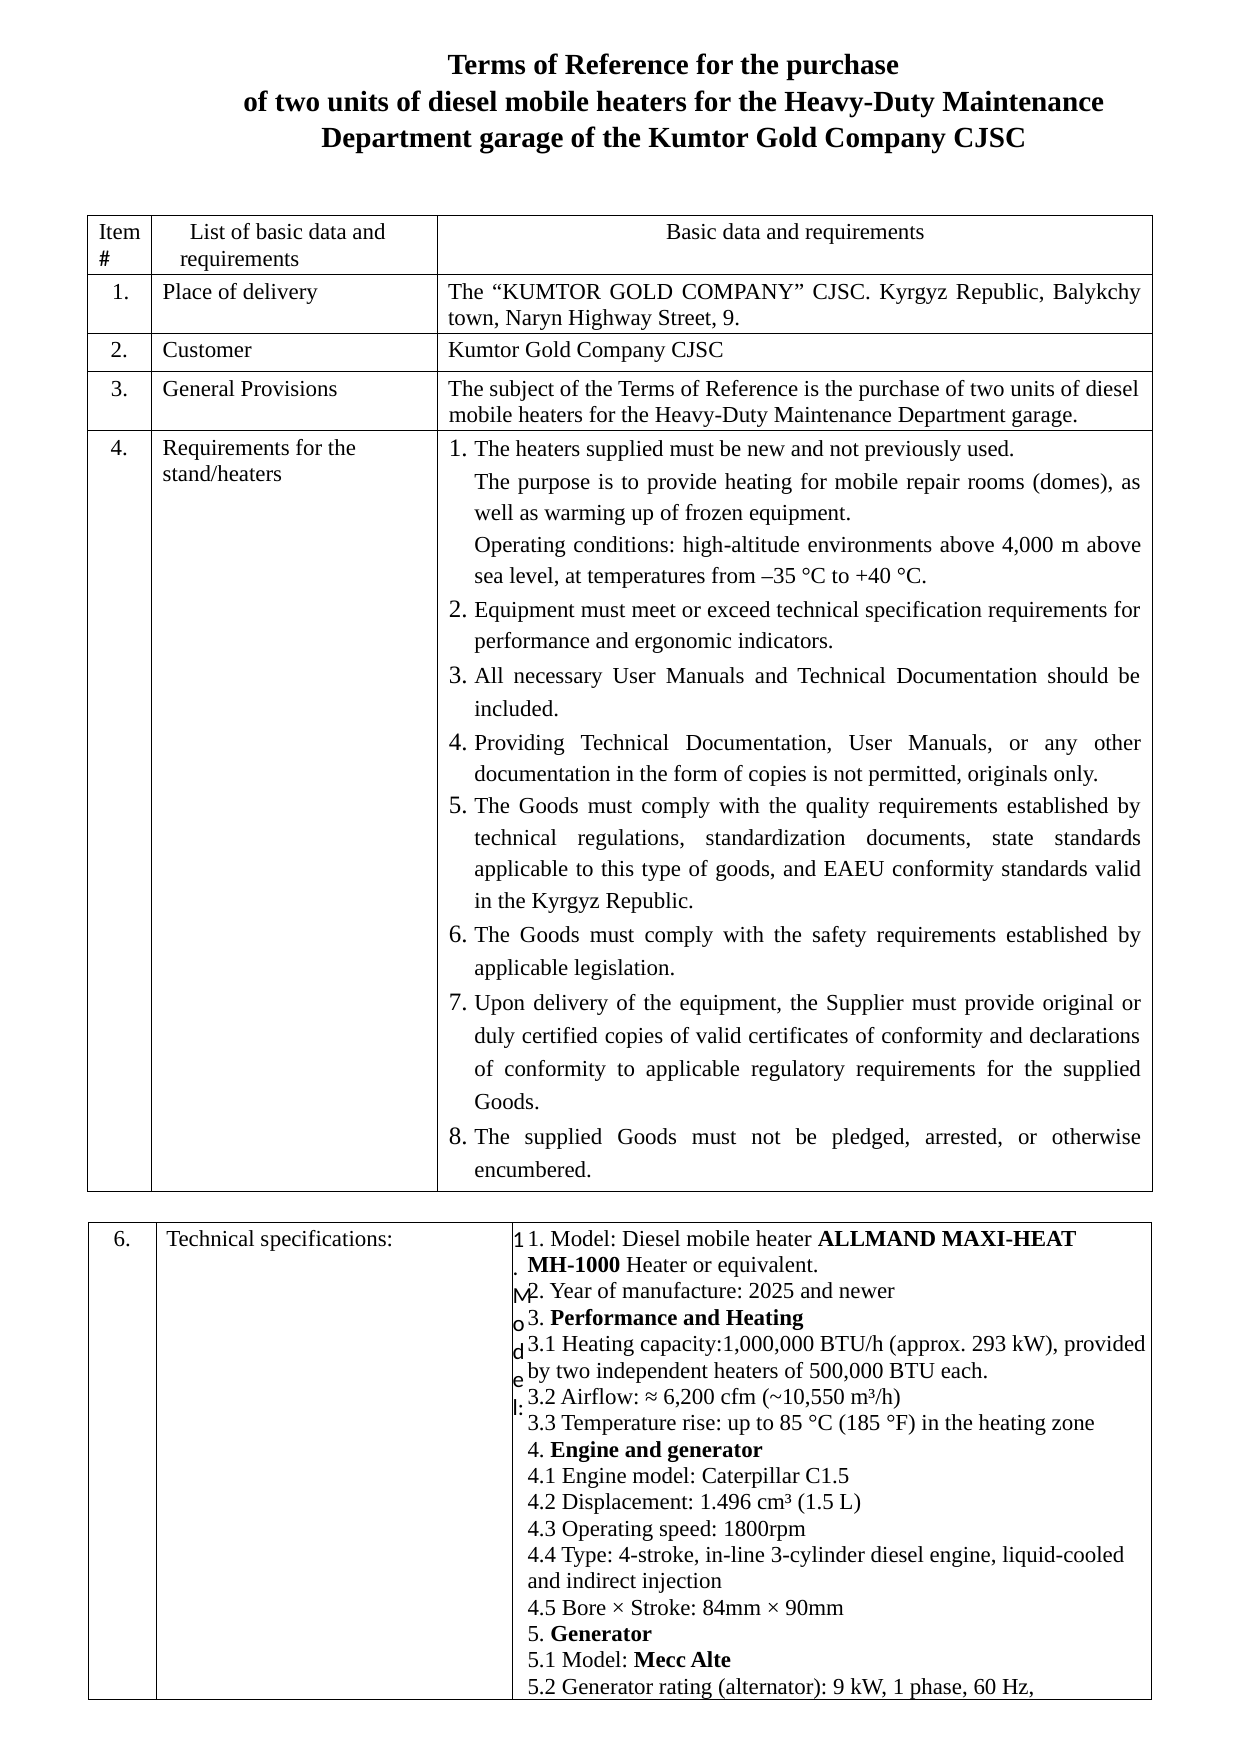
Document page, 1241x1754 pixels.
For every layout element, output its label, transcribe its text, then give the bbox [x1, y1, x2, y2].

table_cell Place of delivery [152, 275, 437, 333]
text Terms of Reference for the purchase of two units of diesel mobile heaters for the Heavy-Duty Maintenance Department garage of the Kumtor Gold Company CJSC [193, 47, 1153, 154]
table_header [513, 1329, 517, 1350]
table_cell The “KUMTOR GOLD COMPANY” CJSC. Kyrgyz Republic, Balykchy town, Naryn Highway Street, 9. [438, 275, 1152, 333]
table_cell The subject of the Terms of Reference is the purchase of two units of diesel mobile heaters for the Heavy-Duty Maintenance Department garage. [438, 372, 1152, 430]
table_header Item # [88, 216, 151, 274]
table_header 6. [89, 1223, 156, 1699]
table_cell Customer [152, 334, 437, 371]
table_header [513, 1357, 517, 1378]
table_cell 1. [88, 275, 151, 333]
table_cell 2. [88, 334, 151, 371]
table_cell 4. [88, 431, 151, 1191]
table_cell General Provisions [152, 372, 437, 430]
table_cell 3. [88, 372, 151, 430]
table_header Basic data and requirements [438, 216, 1152, 274]
table_cell The heaters supplied must be new and not previously used. The purpose is to provide heating for mobile repair rooms (domes), as well as warming up of frozen equipment. Operating conditions: high‑altitude environments above 4,000 m above sea level, at temperatures from –35 °C to +40 °C. Equipment must meet or exceed technical specification requirements for performance and ergonomic indicators. All necessary User Manuals and Technical Documentation should be included. Providing Technical Documentation, User Manuals, or any other documentation in the form of copies is not permitted, originals only. The Goods must comply with the quality requirements established by technical regulations, standardization documents, state standards applicable to this type of goods, and EAEU conformity standards valid in the Kyrgyz Republic. The Goods must comply with the safety requirements established by applicable legislation. Upon delivery of the equipment, the Supplier must provide original or duly certified copies of valid certificates of conformity and declarations of conformity to applicable regulatory requirements for the supplied Goods. The supplied Goods must not be pledged, arrested, or otherwise encumbered. [438, 431, 1152, 1191]
table_header List of basic data and requirements [152, 216, 437, 274]
table_cell Kumtor Gold Company CJSC [438, 334, 1152, 371]
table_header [517, 1223, 1151, 1699]
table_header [157, 1223, 512, 1699]
table_cell Requirements for the stand/heaters [152, 431, 437, 1191]
